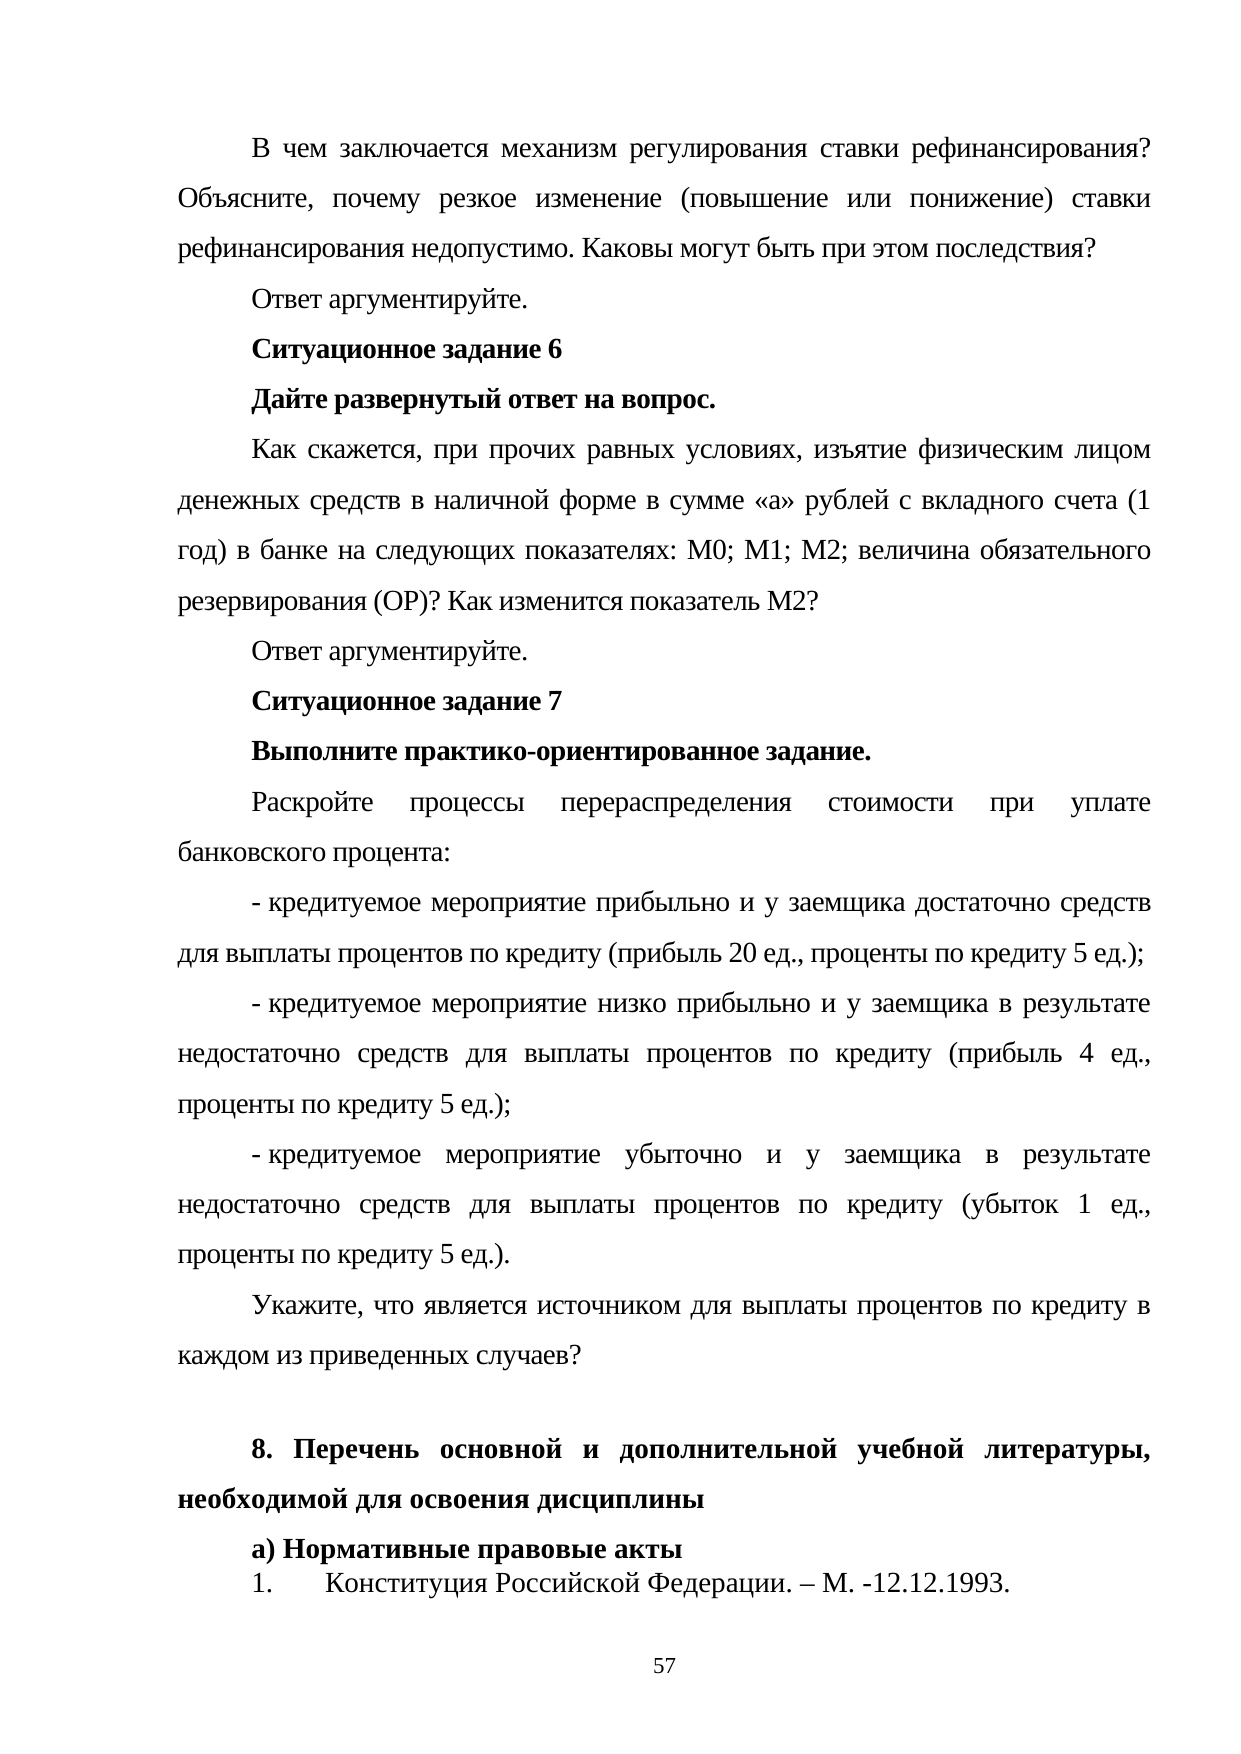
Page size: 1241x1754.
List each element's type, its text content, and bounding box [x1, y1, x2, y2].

text Ситуационное задание 6 [177, 331, 1152, 364]
text Как скажется, при прочих равных условиях, изъятие физическим лицом денежных средств в наличной форме в сумме «а» рублей с вкладного счета (1 год) в банке на следующих показателях: М0; М1; М2; величина обязательного резервирования (ОР)? Как изменится показатель М2? [177, 432, 1152, 616]
text В чем заключается механизм регулирования ставки рефинансирования? Объясните, почему резкое изменение (повышение или понижение) ставки рефинансирования недопустимо. Каковы могут быть при этом последствия? [177, 130, 1152, 264]
text Ответ аргументируйте. [177, 281, 1152, 314]
text - кредитуемое мероприятие убыточно и у заемщика в результате недостаточно средств для выплаты процентов по кредиту (убыток 1 ед., проценты по кредиту 5 ед.). [177, 1136, 1152, 1270]
text Ситуационное задание 7 [177, 683, 1152, 717]
text Выполните практико-ориентированное задание. [177, 733, 1152, 767]
list Конституция Российской Федерации. – М. -12.12.1993. [177, 1565, 1152, 1598]
text а) Нормативные правовые акты [177, 1531, 1152, 1565]
text Ответ аргументируйте. [177, 633, 1152, 666]
text - кредитуемое мероприятие низко прибыльно и у заемщика в результате недостаточно средств для выплаты процентов по кредиту (прибыль 4 ед., проценты по кредиту 5 ед.); [177, 985, 1152, 1119]
text Укажите, что является источником для выплаты процентов по кредиту в каждом из приведенных случаев? [177, 1287, 1152, 1371]
text Дайте развернутый ответ на вопрос. [177, 381, 1152, 415]
text Раскройте процессы перераспределения стоимости при уплате банковского процента: [177, 784, 1152, 868]
text 8. Перечень основной и дополнительной учебной литературы, необходимой для освоения дисциплины [177, 1431, 1152, 1514]
text - кредитуемое мероприятие прибыльно и у заемщика достаточно средств для выплаты процентов по кредиту (прибыль 20 ед., проценты по кредиту 5 ед.); [177, 884, 1152, 968]
